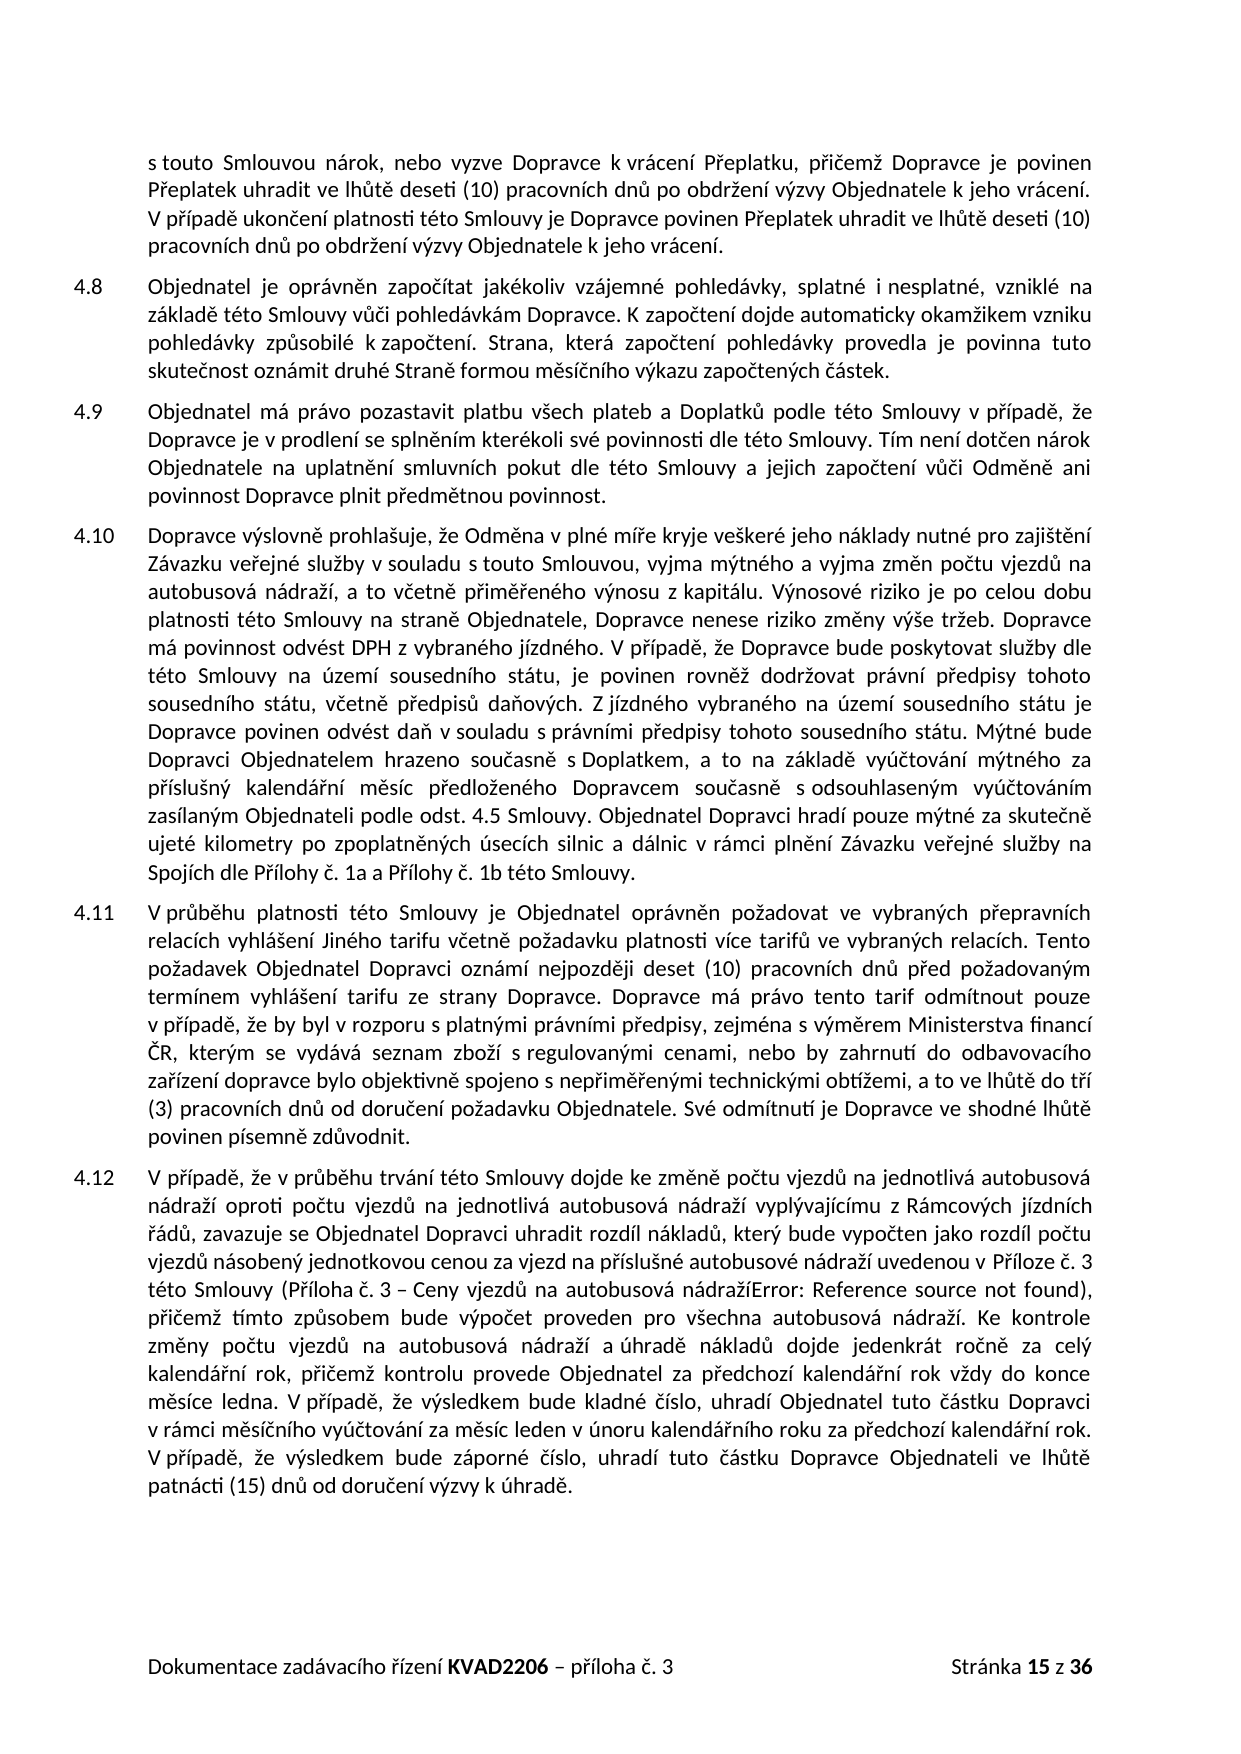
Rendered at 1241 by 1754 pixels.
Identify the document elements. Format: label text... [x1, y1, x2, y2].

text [74, 148, 1093, 260]
text Dopravce výslovně prohlašuje, že Odměna v plné míře kryje veškeré jeho náklady nutné pro zajištění Závazku veřejné služby v souladu s touto Smlouvou, vyjma mýtného a vyjma změn počtu vjezdů na autobusová nádraží, a to včetně přiměřeného výnosu z kapitálu. Výnosové riziko je po celou dobu platnosti této Smlouvy na straně Objednatele, Dopravce nenese riziko změny výše tržeb. Dopravce má povinnost odvést DPH z vybraného jízdného. V případě, že Dopravce bude poskytovat služby dle této Smlouvy na území sousedního státu, je povinen rovněž dodržovat právní předpisy tohoto sousedního státu, včetně předpisů daňových. Z jízdného vybraného na území sousedního státu je Dopravce povinen odvést daň v souladu s právními předpisy tohoto sousedního státu. Mýtné bude Dopravci Objednatelem hrazeno současně s Doplatkem, a to na základě vyúčtování mýtného za příslušný kalendářní měsíc předloženého Dopravcem současně s odsouhlaseným vyúčtováním zasílaným Objednateli podle odst. 4.5 Smlouvy. Objednatel Dopravci hradí pouze mýtné za skutečně ujeté kilometry po zpoplatněných úsecích silnic a dálnic v rámci plnění Závazku veřejné služby na Spojích dle Přílohy č. 1a a Přílohy č. 1b této Smlouvy. [74, 521, 1093, 886]
text Objednatel je oprávněn započítat jakékoliv vzájemné pohledávky, splatné i nesplatné, vzniklé na základě této Smlouvy vůči pohledávkám Dopravce. K započtení dojde automaticky okamžikem vzniku pohledávky způsobilé k započtení. Strana, která započtení pohledávky provedla je povinna tuto skutečnost oznámit druhé Straně formou měsíčního výkazu započtených částek. [74, 272, 1093, 384]
text V průběhu platnosti této Smlouvy je Objednatel oprávněn požadovat ve vybraných přepravních relacích vyhlášení Jiného tarifu včetně požadavku platnosti více tarifů ve vybraných relacích. Tento požadavek Objednatel Dopravci oznámí nejpozději deset (10) pracovních dnů před požadovaným termínem vyhlášení tarifu ze strany Dopravce. Dopravce má právo tento tarif odmítnout pouze v případě, že by byl v rozporu s platnými právními předpisy, zejména s výměrem Ministerstva financí ČR, kterým se vydává seznam zboží s regulovanými cenami, nebo by zahrnutí do odbavovacího zařízení dopravce bylo objektivně spojeno s nepřiměřenými technickými obtížemi, a to ve lhůtě do tří (3) pracovních dnů od doručení požadavku Objednatele. Své odmítnutí je Dopravce ve shodné lhůtě povinen písemně zdůvodnit. [74, 898, 1093, 1150]
text Objednatel má právo pozastavit platbu všech plateb a Doplatků podle této Smlouvy v případě, že Dopravce je v prodlení se splněním kterékoli své povinnosti dle této Smlouvy. Tím není dotčen nárok Objednatele na uplatnění smluvních pokut dle této Smlouvy a jejich započtení vůči Odměně ani povinnost Dopravce plnit předmětnou povinnost. [74, 397, 1093, 509]
